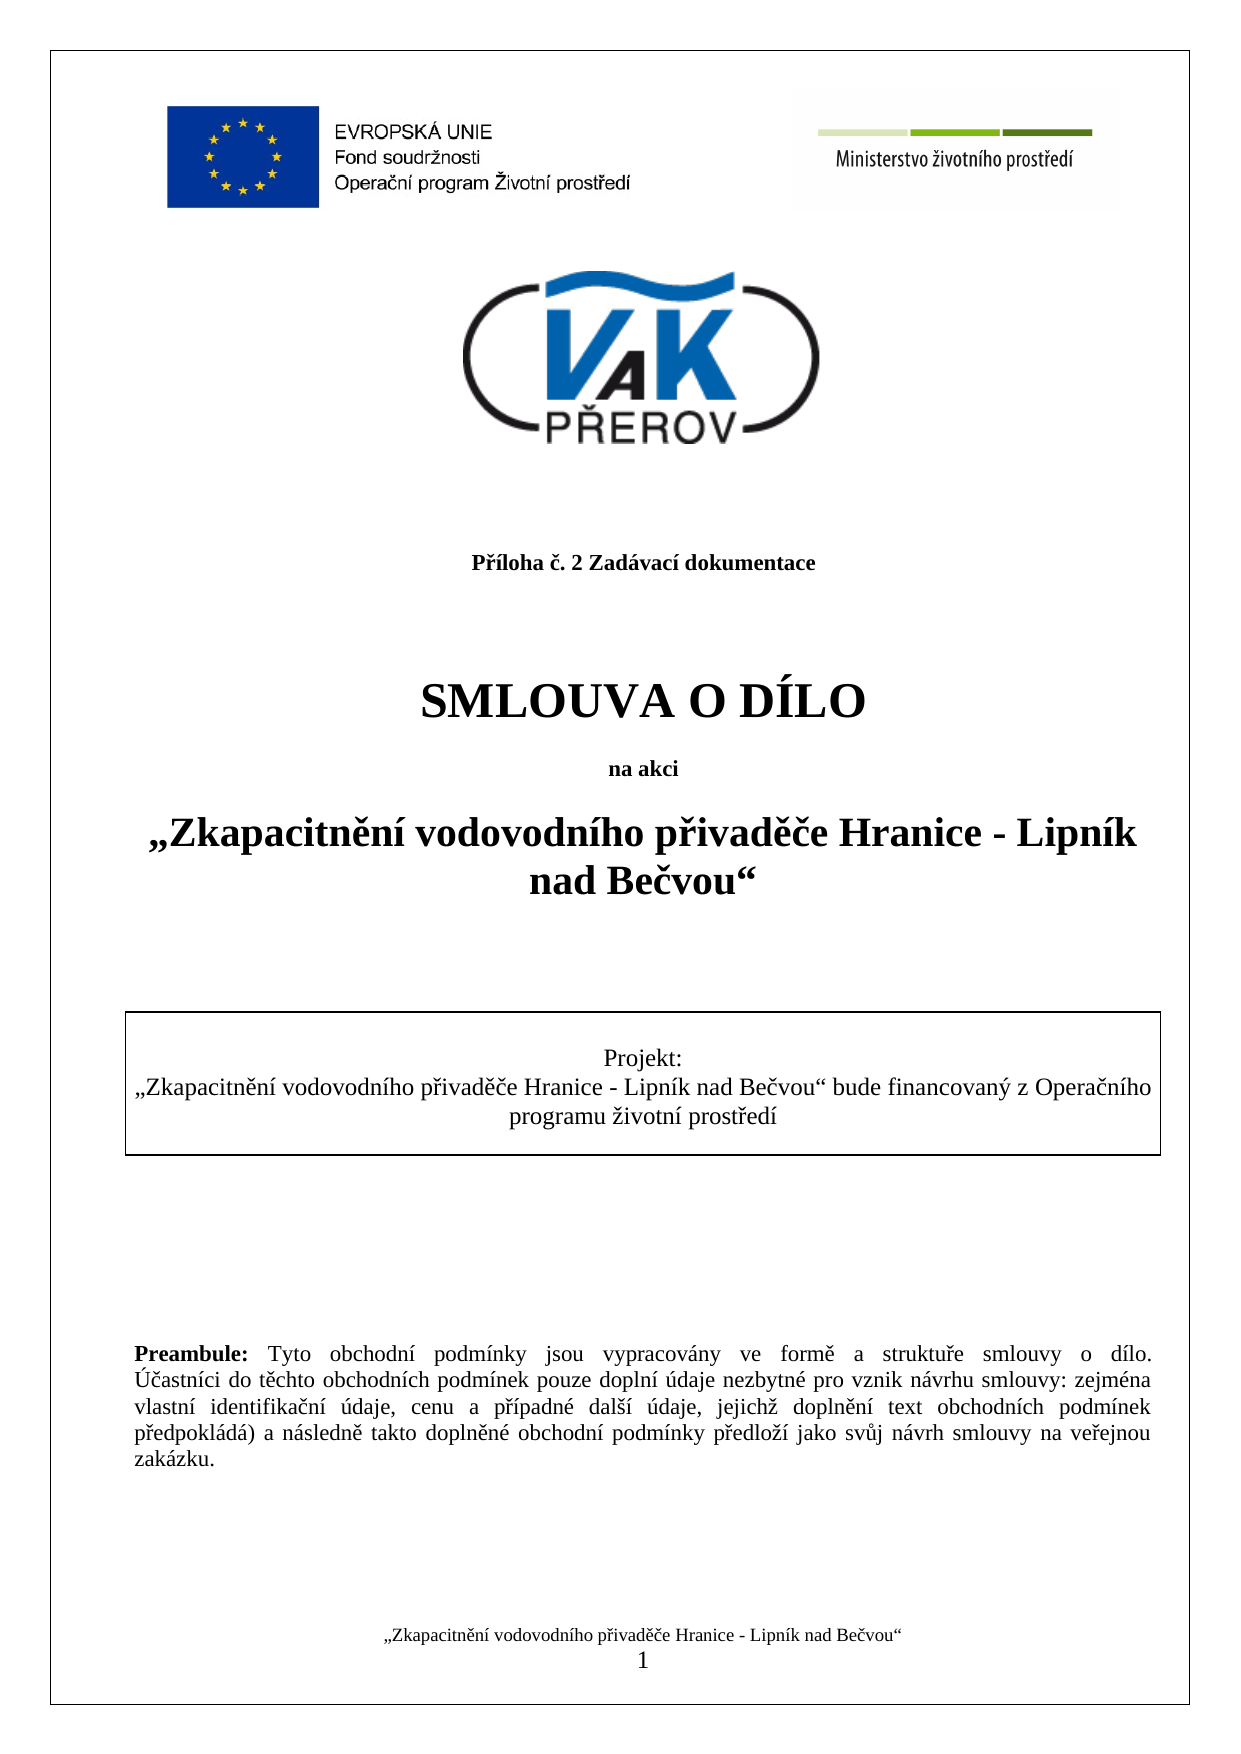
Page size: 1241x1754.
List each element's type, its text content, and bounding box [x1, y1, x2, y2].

text „Zkapacitnění vodovodního přivaděče Hranice - Lipník nad Bečvou“ [134, 808, 1151, 903]
text Příloha č. 2 Zadávací dokumentace [134, 549, 1153, 575]
text Projekt: [134, 1043, 1151, 1069]
picture [167, 106, 642, 212]
picture [463, 271, 824, 444]
picture [791, 88, 1119, 212]
text SMLOUVA O DÍLO [134, 671, 1153, 729]
text Preambule: Tyto obchodní podmínky jsou vypracovány ve formě a struktuře smlouvy o dílo. Účastníci do těchto obchodních podmínek pouze doplní údaje nezbytné pro vznik návrhu smlouvy: zejména vlastní identifikační údaje, cenu a případné další údaje, jejichž doplnění text obchodních podmínek předpokládá) a následně takto doplněné obchodní podmínky předloží jako svůj návrh smlouvy na veřejnou zakázku. [134, 1340, 1153, 1472]
text „Zkapacitnění vodovodního přivaděče Hranice - Lipník nad Bečvou“ bude financovaný z Operačního programu životní prostředí [126, 1069, 1160, 1154]
text na akci [134, 755, 1153, 781]
